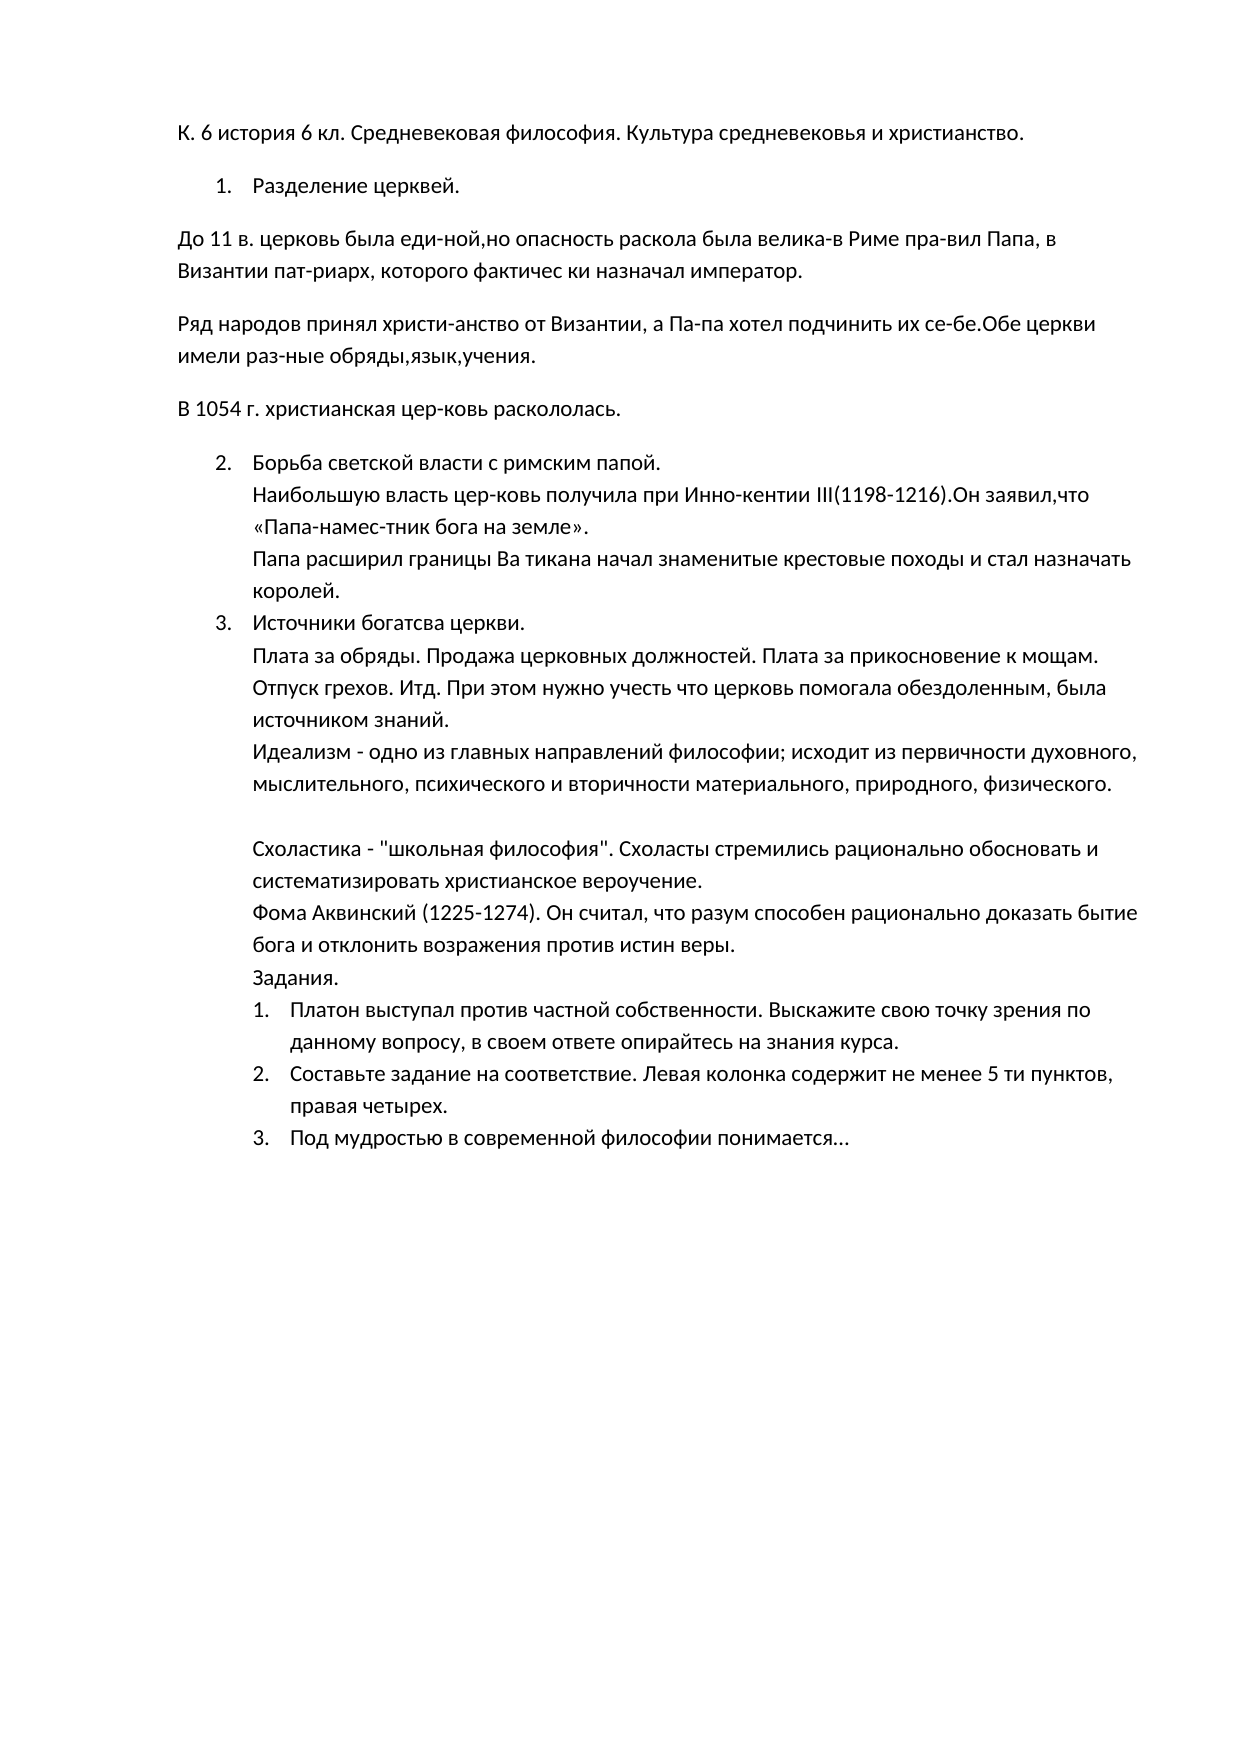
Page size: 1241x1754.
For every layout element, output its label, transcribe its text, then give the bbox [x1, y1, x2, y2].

text К. 6 история 6 кл. Средневековая философия. Культура средневековья и христианство. [177, 118, 1152, 146]
list Плата за обряды. Продажа церковных должностей. Плата за прикосновение к мощам. Отпуск грехов. Итд. При этом нужно учесть что церковь помогала обездоленным, была источником знаний. [252, 641, 1152, 733]
text В 1054 г. христианская цер-ковь раскололась. [177, 394, 1152, 423]
list Идеализм - одно из главных направлений философии; исходит из первичности духовного, мыслительного, психического и вторичности материального, природного, физического. [252, 737, 1152, 797]
list Задания. [252, 963, 1152, 991]
list Наибольшую власть цер-ковь получила при Инно-кентии III(1198-1216).Он заявил,что «Папа-намес-тник бога на земле». [252, 480, 1152, 540]
text До 11 в. церковь была еди-ной,но опасность раскола была велика-в Риме пра-вил Папа, в Византии пат-риарх, которого фактичес ки назначал император. [177, 224, 1152, 284]
list Фома Аквинский (1225-1274). Он считал, что разум способен рационально доказать бытие бога и отклонить возражения против истин веры. [252, 898, 1152, 958]
list Под мудростью в современной философии понимается… [252, 1123, 1152, 1152]
list Папа расширил границы Ва тикана начал знаменитые крестовые походы и стал назначать королей. [252, 544, 1152, 604]
list Платон выступал против частной собственности. Выскажите свою точку зрения по данному вопросу, в своем ответе опирайтесь на знания курса. [252, 995, 1152, 1055]
list Схоластика - "школьная философия". Схоласты стремились рационально обосновать и систематизировать христианское вероучение. [252, 834, 1152, 894]
list Составьте задание на соответствие. Левая колонка содержит не менее 5 ти пунктов, правая четырех. [252, 1059, 1152, 1119]
list Источники богатсва церкви. [215, 608, 1152, 637]
list Борьба светской власти с римским папой. [215, 448, 1152, 476]
text Ряд народов принял христи-анство от Византии, а Па-па хотел подчинить их се-бе.Обе церкви имели раз-ные обряды,язык,учения. [177, 309, 1152, 369]
list Разделение церквей. [215, 171, 1152, 199]
